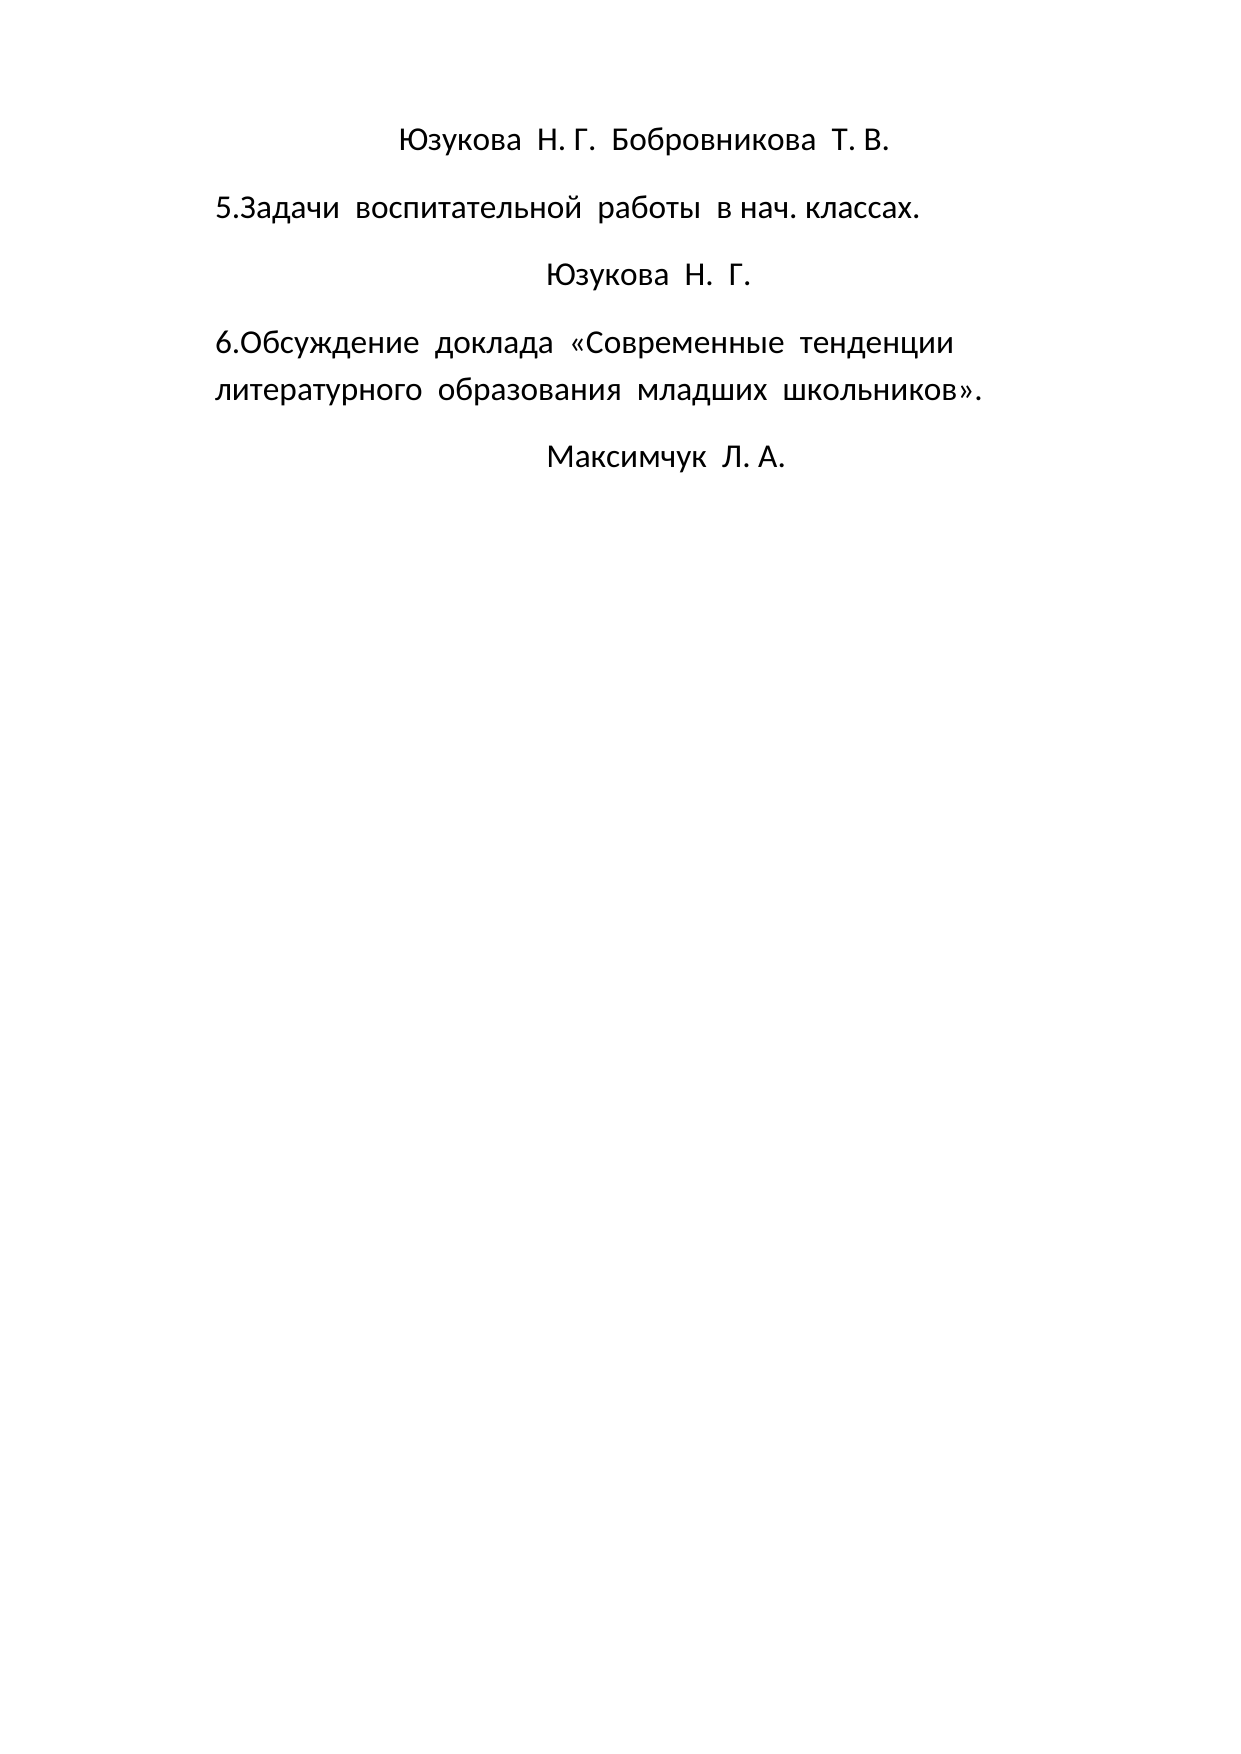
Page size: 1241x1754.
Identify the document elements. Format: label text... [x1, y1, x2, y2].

text 6.Обсуждение доклада «Современные тенденции литературного образования младших школьников». [215, 321, 1152, 408]
text Юзукова Н. Г. Бобровникова Т. В. [215, 118, 1152, 159]
text Юзукова Н. Г. [215, 253, 1152, 294]
text 5.Задачи воспитательной работы в нач. классах. [215, 186, 1152, 226]
text Максимчук Л. А. [215, 435, 1152, 476]
